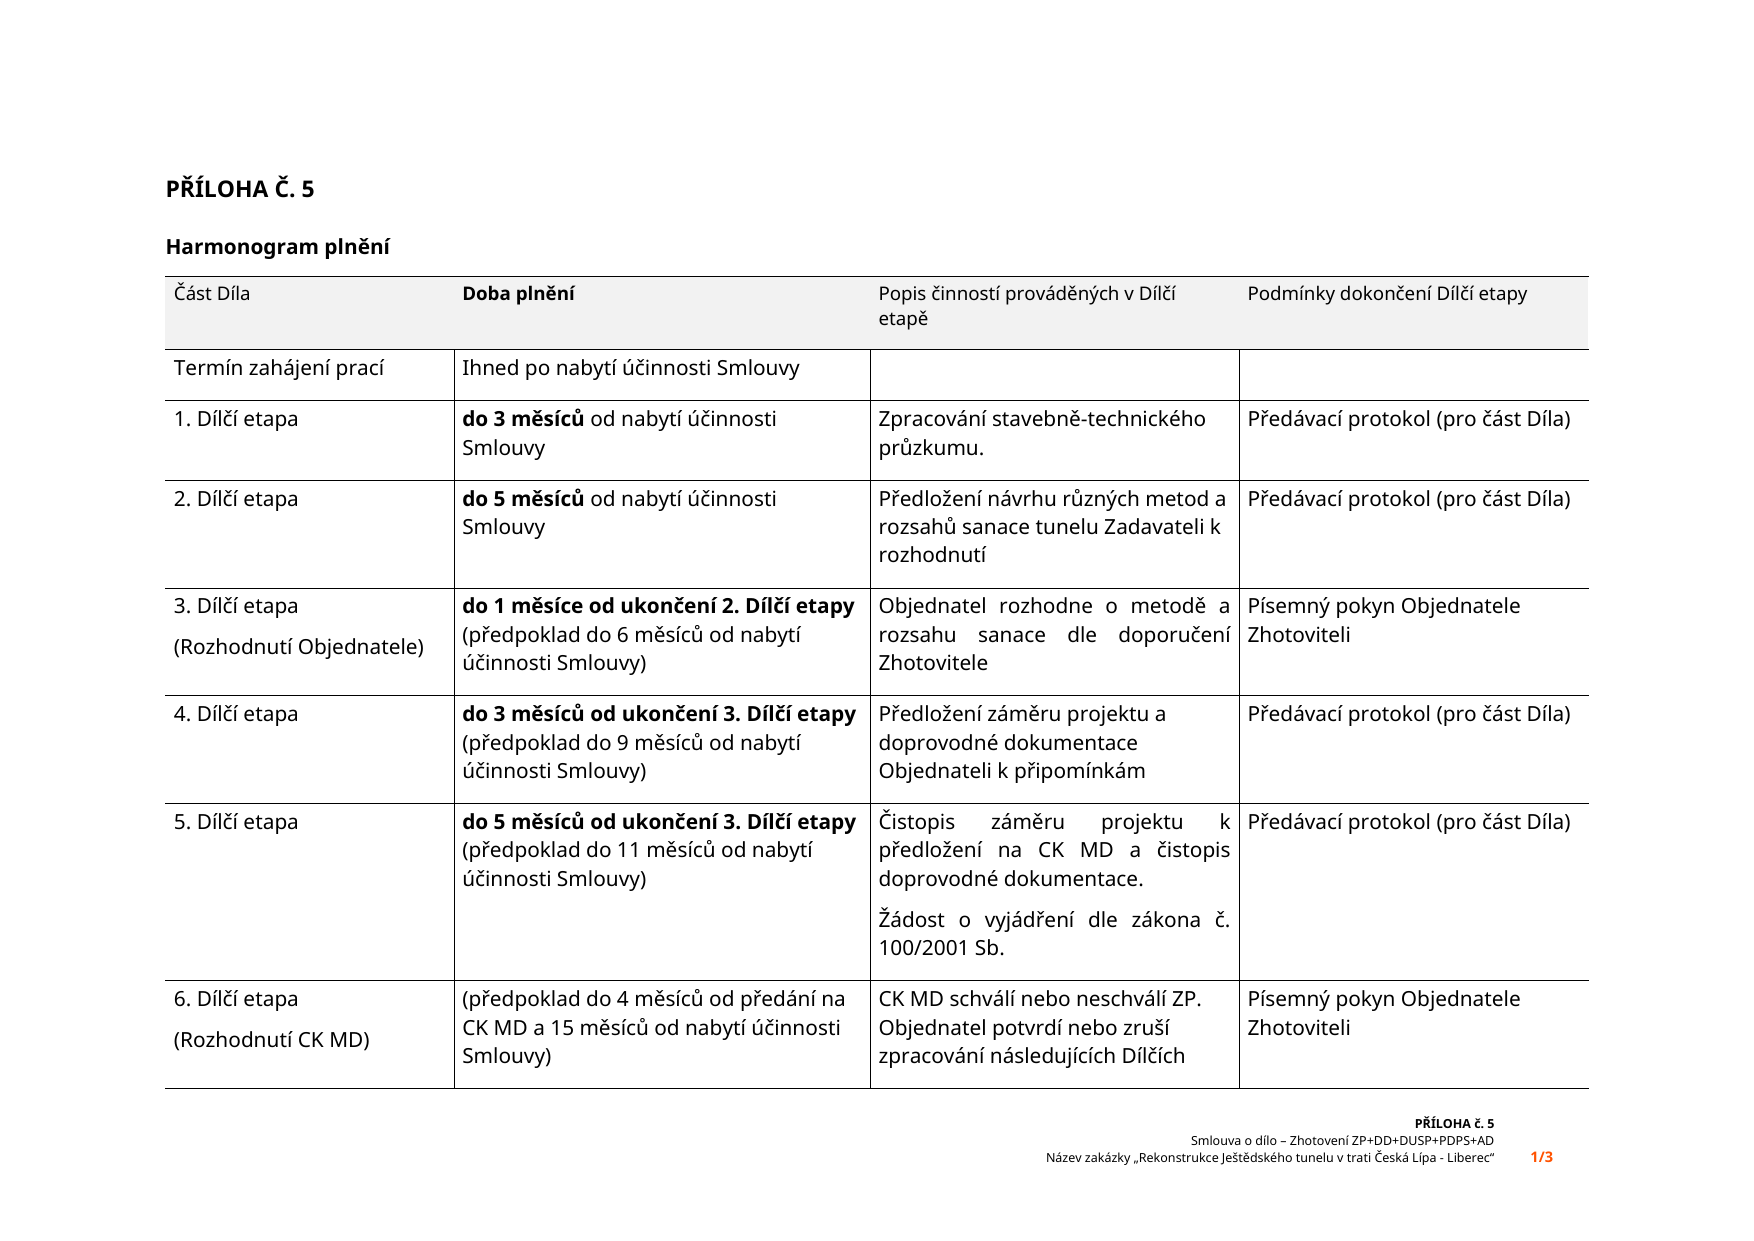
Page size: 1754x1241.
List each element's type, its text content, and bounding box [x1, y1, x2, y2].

text Harmonogram plnění [165, 232, 1588, 261]
table_cell Písemný pokyn Objednatele Zhotoviteli [1240, 589, 1588, 695]
table_cell do 5 měsíců od nabytí účinnosti Smlouvy [455, 481, 870, 587]
table_cell do 3 měsíců od ukončení 3. Dílčí etapy (předpoklad do 9 měsíců od nabytí účinnosti Smlouvy) [455, 696, 870, 803]
table_cell Předávací protokol (pro část Díla) [1240, 481, 1588, 587]
table_cell 3. Dílčí etapa (Rozhodnutí Objednatele) [165, 589, 454, 695]
table_cell Předávací protokol (pro část Díla) [1240, 696, 1588, 803]
table_header Popis činností prováděných v Dílčí etapě [870, 277, 1239, 349]
table_cell Předávací protokol (pro část Díla) [1240, 401, 1588, 480]
table_cell [871, 350, 1239, 400]
table_cell Ihned po nabytí účinnosti Smlouvy [455, 350, 870, 400]
table_cell do 3 měsíců od nabytí účinnosti Smlouvy [455, 401, 870, 480]
table_cell Zpracování stavebně-technického průzkumu. [871, 401, 1239, 480]
table_cell do 5 měsíců od ukončení 3. Dílčí etapy (předpoklad do 11 měsíců od nabytí účinnosti Smlouvy) [455, 804, 870, 980]
table_cell 1. Dílčí etapa [165, 401, 454, 480]
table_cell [871, 981, 1239, 1088]
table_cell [455, 981, 870, 1088]
table_cell 4. Dílčí etapa [165, 696, 454, 803]
table_cell Termín zahájení prací [165, 350, 454, 400]
table_cell Objednatel rozhodne o metodě a rozsahu sanace dle doporučení Zhotovitele [871, 589, 1239, 695]
text Příloha č. 5 [165, 173, 1588, 204]
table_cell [165, 981, 454, 1088]
table_cell [1240, 350, 1588, 400]
table_cell 5. Dílčí etapa [165, 804, 454, 980]
table_cell Předložení návrhu různých metod a rozsahů sanace tunelu Zadavateli k rozhodnutí [871, 481, 1239, 587]
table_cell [1240, 981, 1588, 1088]
table_cell Předávací protokol (pro část Díla) [1240, 804, 1588, 980]
table_cell Předložení záměru projektu a doprovodné dokumentace Objednateli k připomínkám [871, 696, 1239, 803]
table_cell 2. Dílčí etapa [165, 481, 454, 587]
table_cell do 1 měsíce od ukončení 2. Dílčí etapy (předpoklad do 6 měsíců od nabytí účinnosti Smlouvy) [455, 589, 870, 695]
table_cell Čistopis záměru projektu k předložení na CK MD a čistopis doprovodné dokumentace. Žádost o vyjádření dle zákona č. 100/2001 Sb. [871, 804, 1239, 980]
table_header Podmínky dokončení Dílčí etapy [1239, 277, 1588, 349]
table_header Část Díla [165, 277, 454, 349]
table_header Doba plnění [454, 277, 870, 349]
